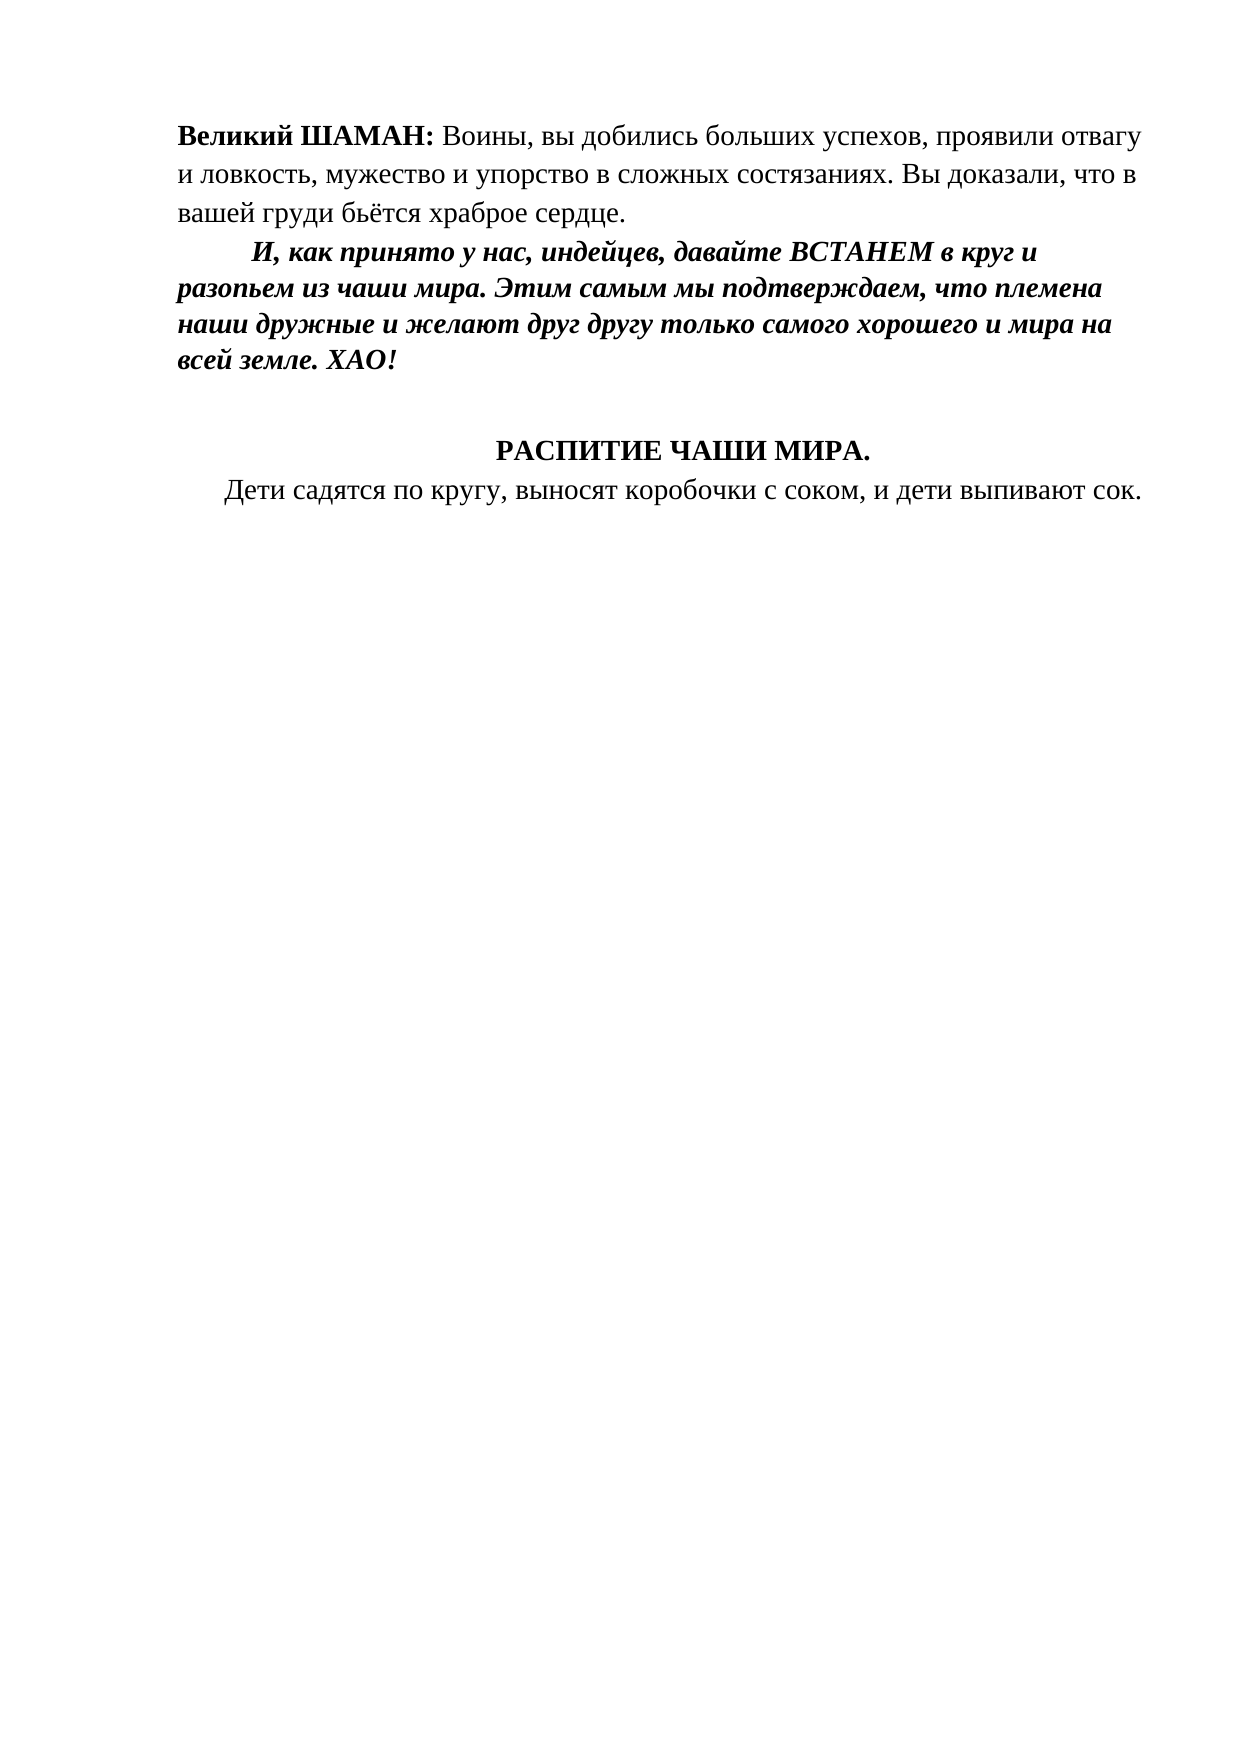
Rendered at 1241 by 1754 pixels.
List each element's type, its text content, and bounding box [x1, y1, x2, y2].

text Великий ШАМАН: Воины, вы добились больших успехов, проявили отвагу и ловкость, мужество и упорство в сложных состязаниях. Вы доказали, что в вашей груди бьётся храброе сердце. [177, 118, 1152, 229]
text РАСПИТИЕ ЧАШИ МИРА. [215, 433, 1152, 467]
text Дети садятся по кругу, выносят коробочки с соком, и дети выпивают сок. [215, 472, 1152, 506]
text И, как принято у нас, индейцев, давайте ВСТАНЕМ в круг и разопьем из чаши мира. Этим самым мы подтверждаем, что племена наши дружные и желают друг другу только самого хорошего и мира на всей земле. ХАО! [177, 234, 1152, 376]
